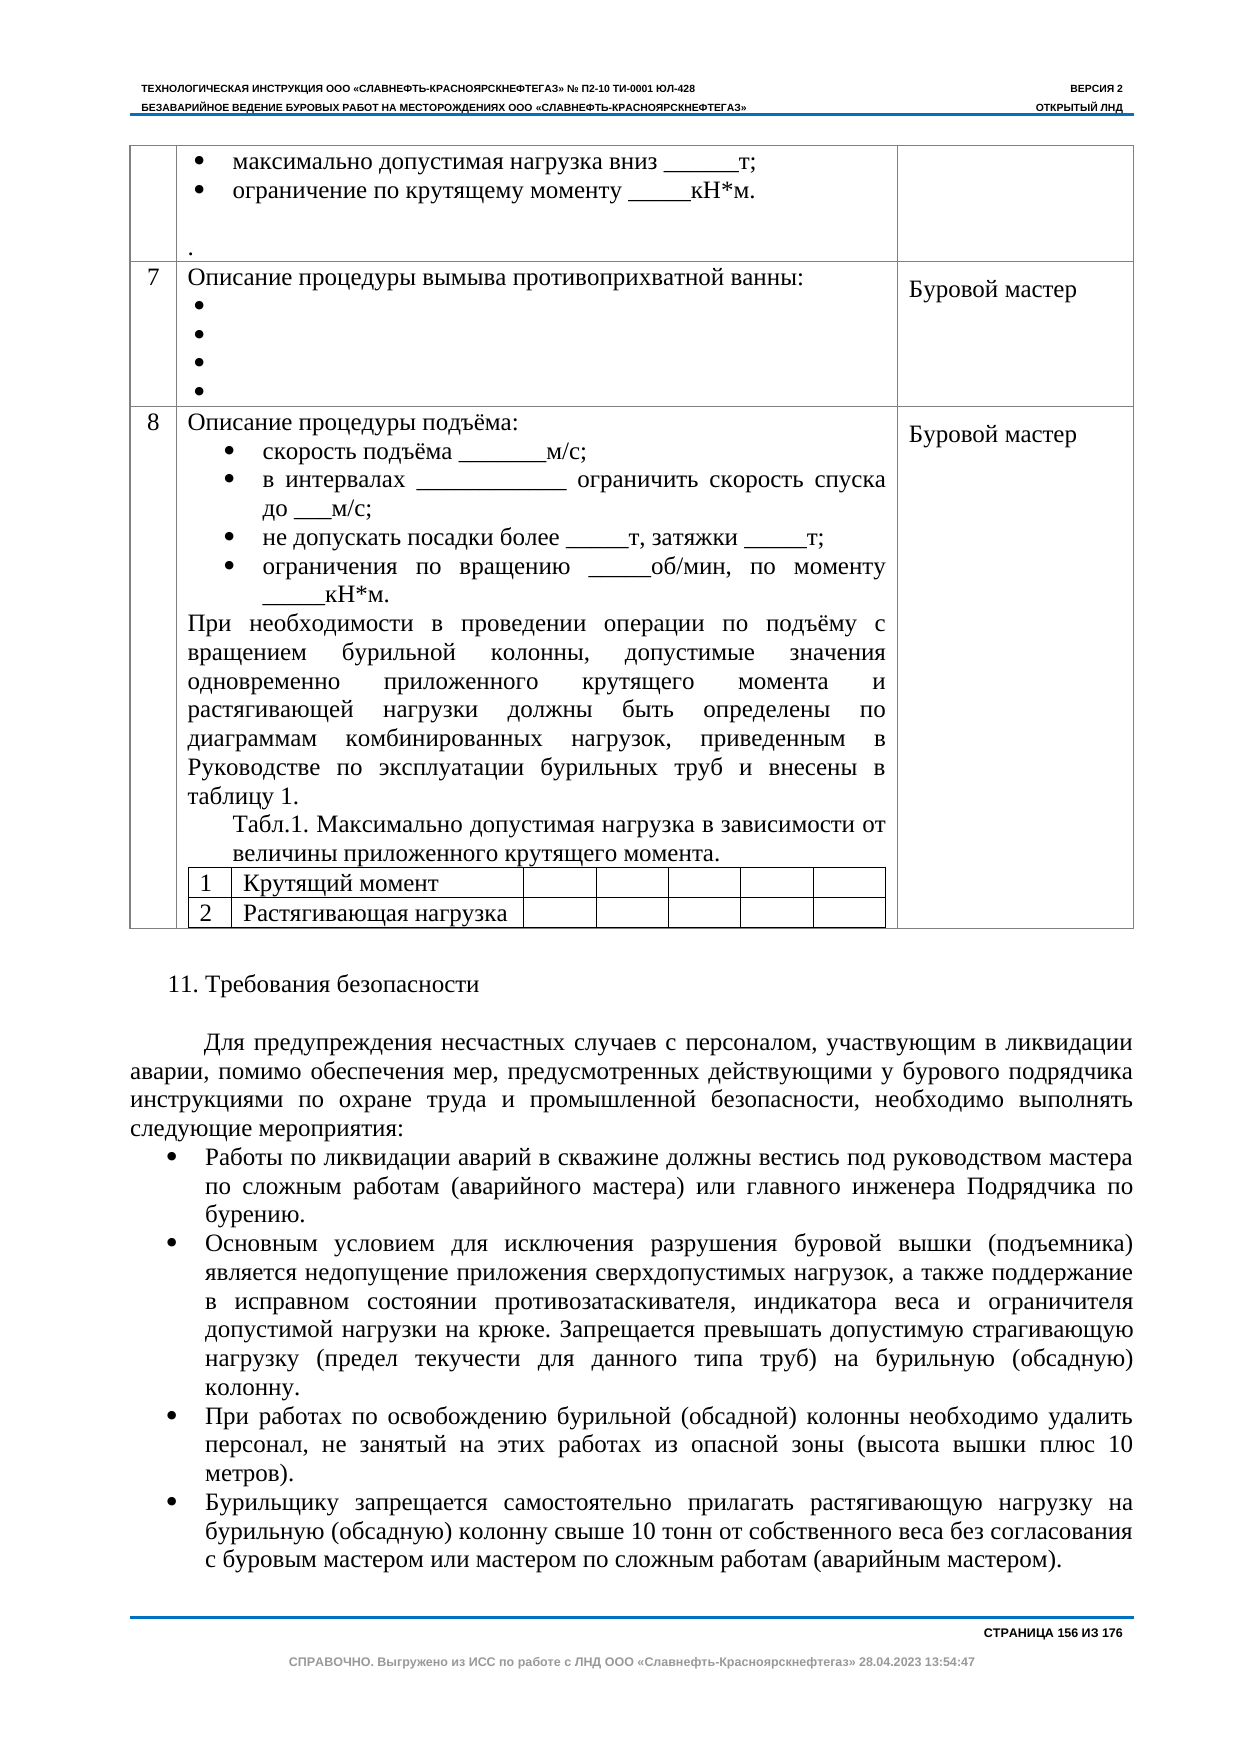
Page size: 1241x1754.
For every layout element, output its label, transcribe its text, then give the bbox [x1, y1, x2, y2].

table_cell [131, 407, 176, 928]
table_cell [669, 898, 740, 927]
text Для предупреждения несчастных случаев с персоналом, участвующим в ликвидации аварии, помимо обеспечения мер, предусмотренных действующими у бурового подрядчика инструкциями по охране труда и промышленной безопасности, необходимо выполнять следующие мероприятия: [130, 1027, 1134, 1142]
list Работы по ликвидации аварий в скважине должны вестись под руководством мастера по сложным работам (аварийного мастера) или главного инженера Подрядчика по бурению. [167, 1142, 1134, 1228]
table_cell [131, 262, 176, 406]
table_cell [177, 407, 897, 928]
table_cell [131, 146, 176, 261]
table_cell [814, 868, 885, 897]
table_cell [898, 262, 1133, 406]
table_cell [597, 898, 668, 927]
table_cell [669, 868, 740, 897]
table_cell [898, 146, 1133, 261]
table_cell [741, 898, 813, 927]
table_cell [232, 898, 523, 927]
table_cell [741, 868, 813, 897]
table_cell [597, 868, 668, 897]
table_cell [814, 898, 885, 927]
list Требования безопасности [167, 957, 1134, 998]
list Основным условием для исключения разрушения буровой вышки (подъемника) является недопущение приложения сверхдопустимых нагрузок, а также поддержание в исправном состоянии противозатаскивателя, индикатора веса и ограничителя допустимой нагрузки на крюке. Запрещается превышать допустимую страгивающую нагрузку (предел текучести для данного типа труб) на бурильную (обсадную) колонну. [167, 1228, 1134, 1401]
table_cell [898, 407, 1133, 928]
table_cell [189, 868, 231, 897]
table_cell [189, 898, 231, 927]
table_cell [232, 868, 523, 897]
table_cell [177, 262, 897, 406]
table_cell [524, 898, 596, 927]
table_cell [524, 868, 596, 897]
list Бурильщику запрещается самостоятельно прилагать растягивающую нагрузку на бурильную (обсадную) колонну свыше 10 тонн от собственного веса без согласования с буровым мастером или мастером по сложным работам (аварийным мастером). [167, 1487, 1134, 1573]
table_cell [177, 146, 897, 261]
list При работах по освобождению бурильной (обсадной) колонны необходимо удалить персонал, не занятый на этих работах из опасной зоны (высота вышки плюс 10 метров). [167, 1401, 1134, 1487]
